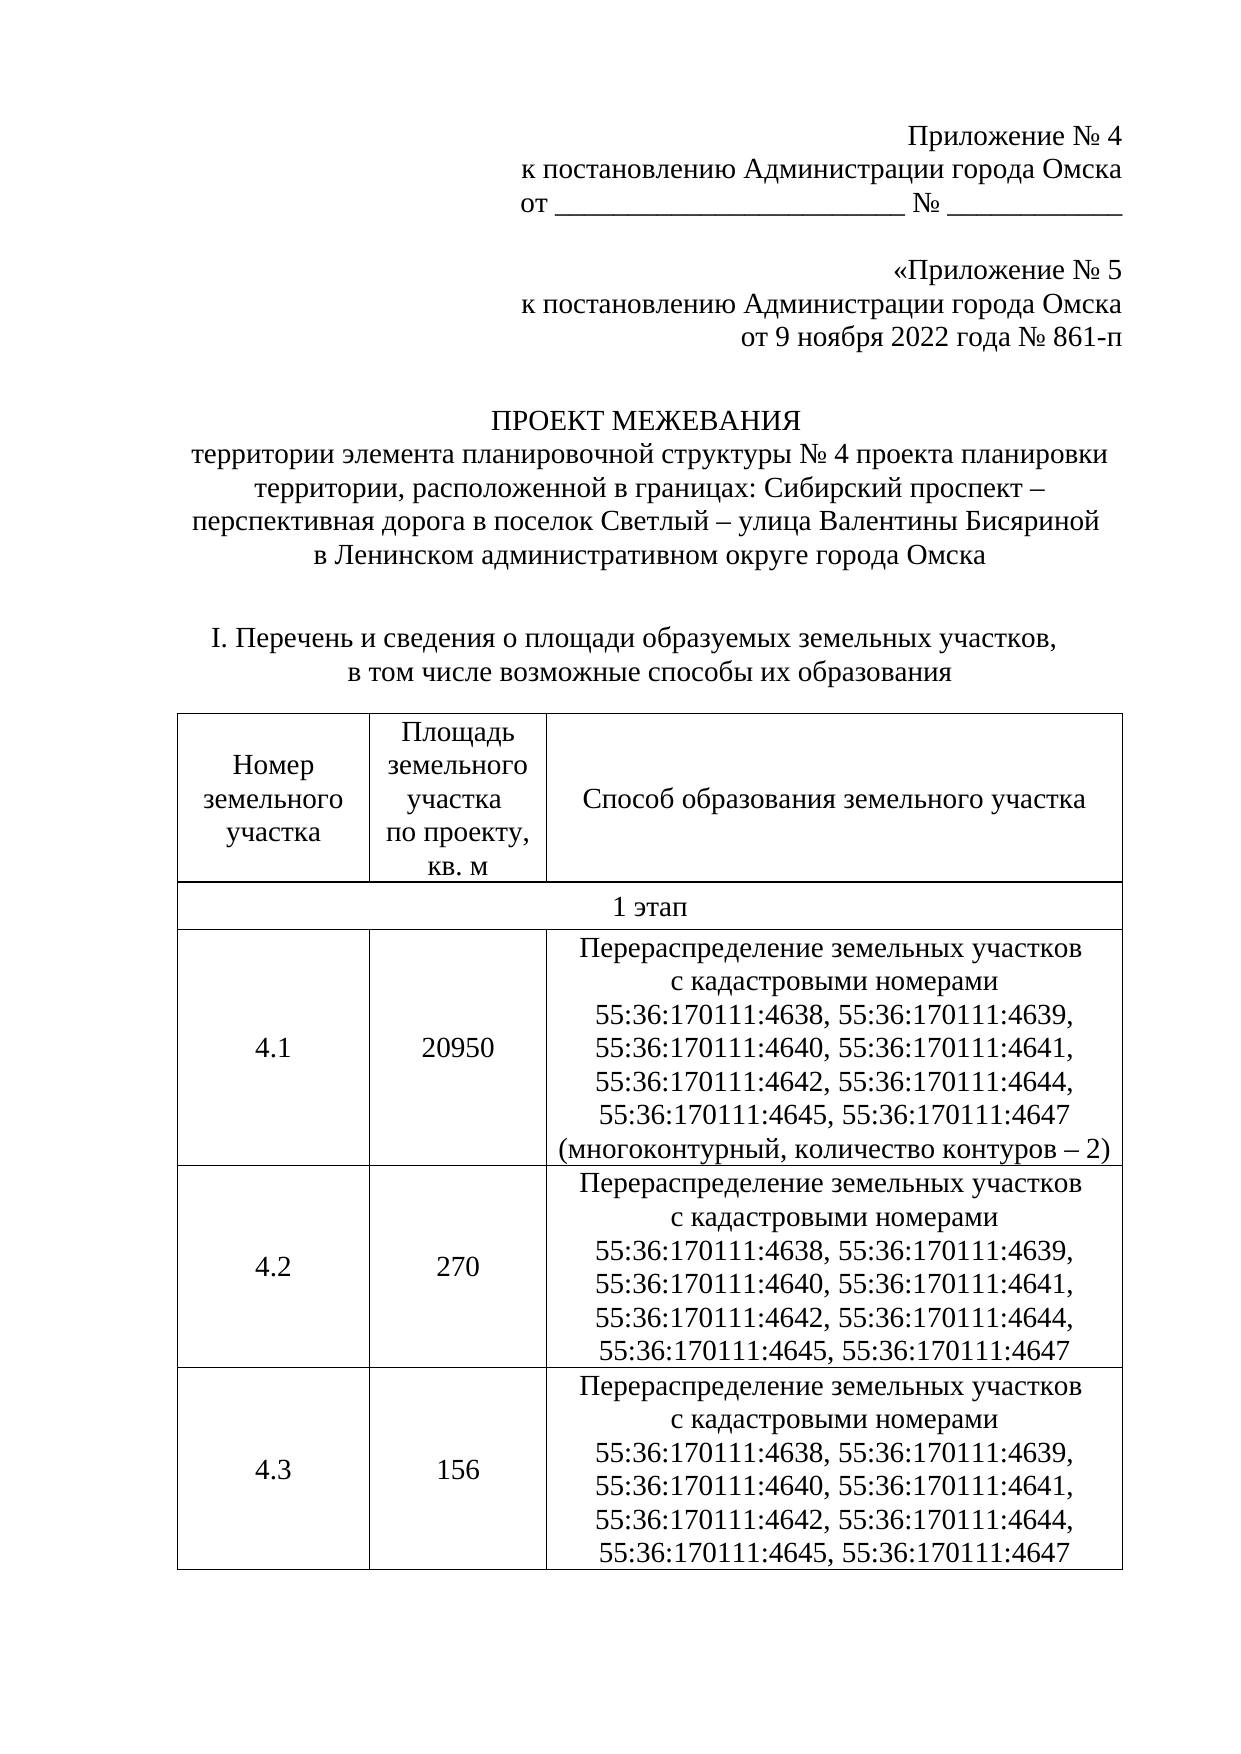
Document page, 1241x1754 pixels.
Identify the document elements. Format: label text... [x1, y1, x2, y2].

table_cell Перераспределение земельных участков с кадастровыми номерами 55:36:170111:4638, 55:36:170111:4639, 55:36:170111:4640, 55:36:170111:4641, 55:36:170111:4642, 55:36:170111:4644, 55:36:170111:4645, 55:36:170111:4647 (многоконтурный, количество контуров – 2) [547, 930, 1122, 1164]
table_cell 4.1 [178, 930, 369, 1164]
text Приложение № 4 [177, 118, 1122, 152]
table_cell 4.3 [178, 1368, 369, 1569]
text «Приложение № 5 [177, 252, 1122, 286]
table_header Номер земельного участка [178, 714, 369, 881]
list Перечень и сведения о площади образуемых земельных участков, в том числе возможные способы их образования [177, 621, 1122, 688]
table_cell 156 [370, 1368, 546, 1569]
table_cell 270 [370, 1166, 546, 1367]
text к постановлению Администрации города Омска [177, 152, 1122, 185]
text от ________________________ № ____________ [177, 185, 1122, 219]
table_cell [547, 1368, 1122, 1569]
table_cell 20950 [370, 930, 546, 1164]
table_header Способ образования земельного участка [547, 714, 1122, 881]
table_header Площадь земельного участка по проекту, кв. м [370, 714, 546, 881]
table_cell 1 этап [178, 883, 1122, 929]
text от 9 ноября 2022 года № 861-п [177, 319, 1122, 353]
table_cell 4.2 [178, 1166, 369, 1367]
text ПРОЕКТ МЕЖЕВАНИЯ территории элемента планировочной структуры № 4 проекта планировки территории, расположенной в границах: Сибирский проспект – перспективная дорога в поселок Светлый – улица Валентины Бисяриной в Ленинском административном округе города Омска [177, 403, 1122, 571]
text к постановлению Администрации города Омска [177, 286, 1122, 319]
